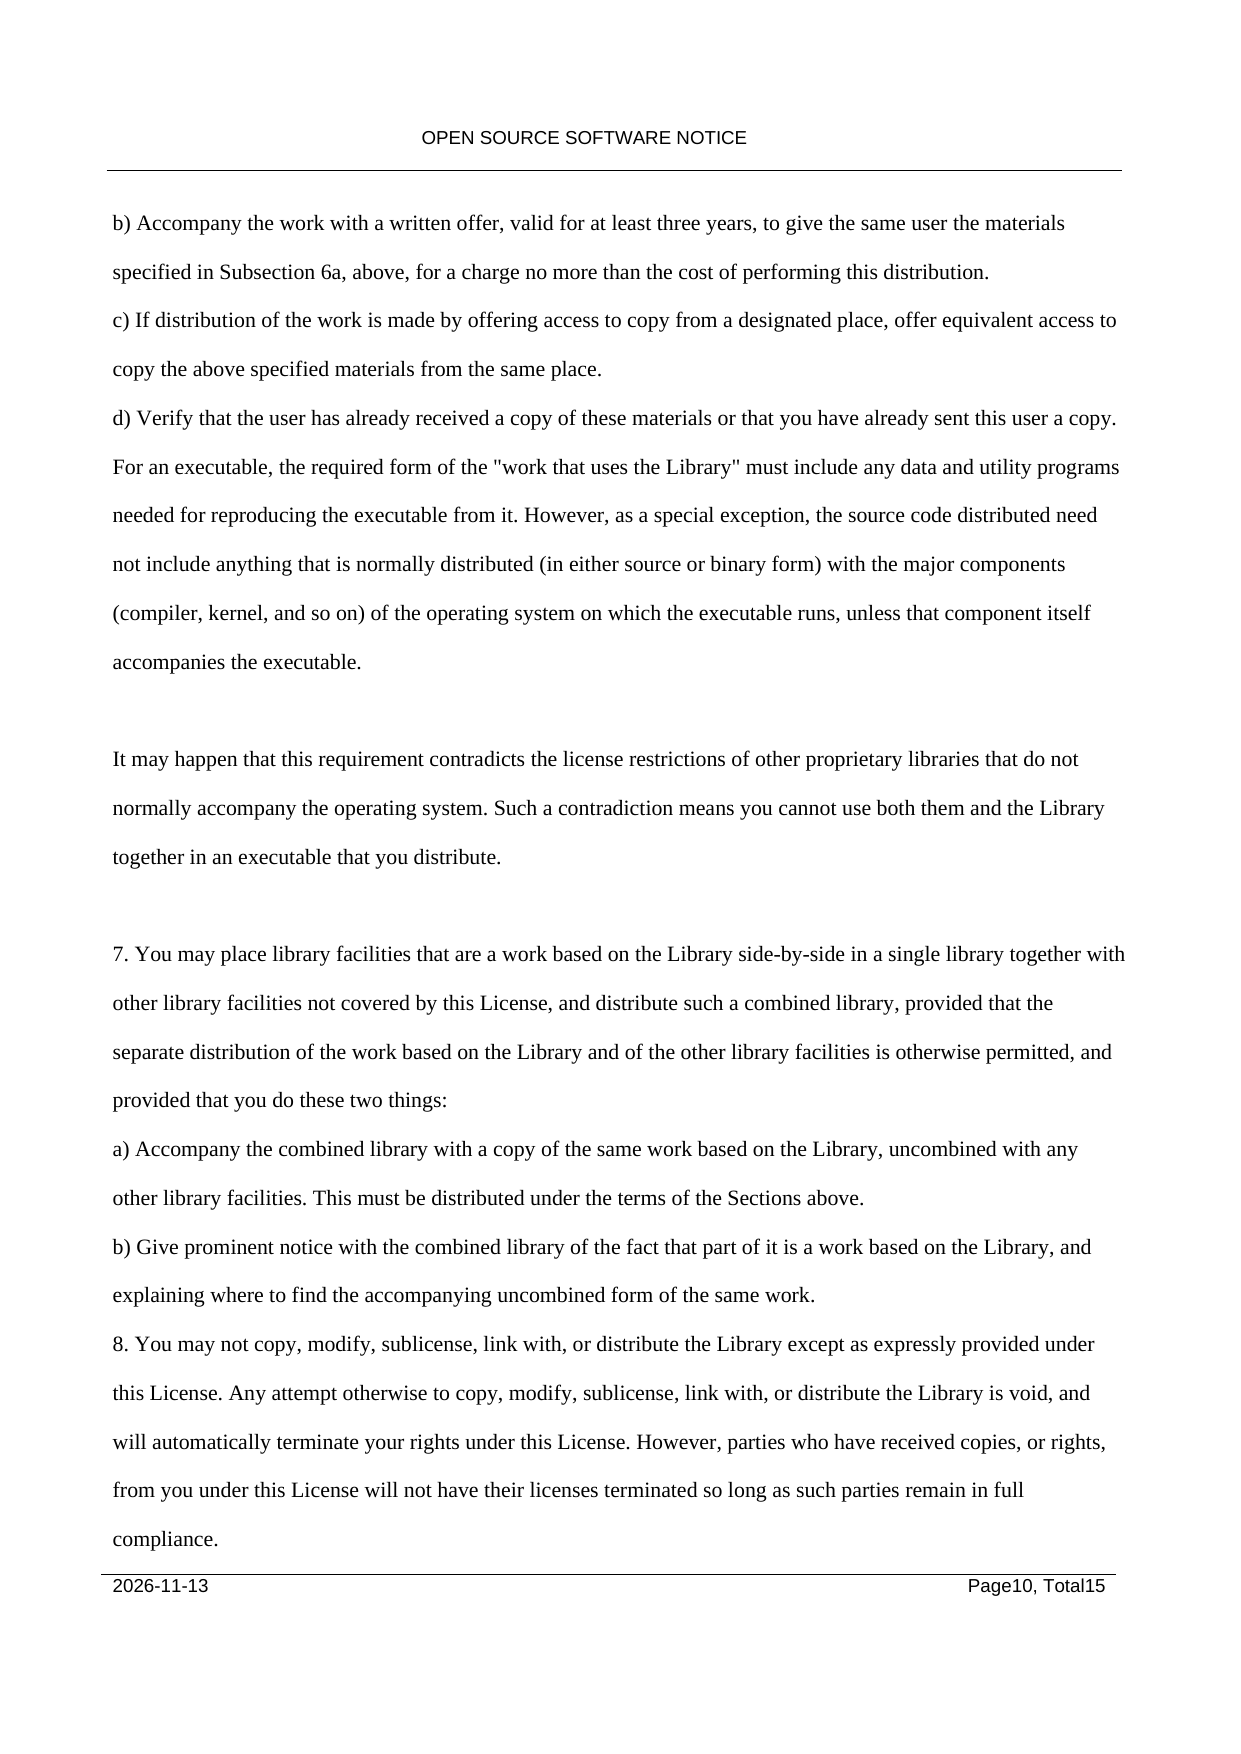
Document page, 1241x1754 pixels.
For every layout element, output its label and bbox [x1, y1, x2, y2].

text [112, 206, 1128, 1555]
